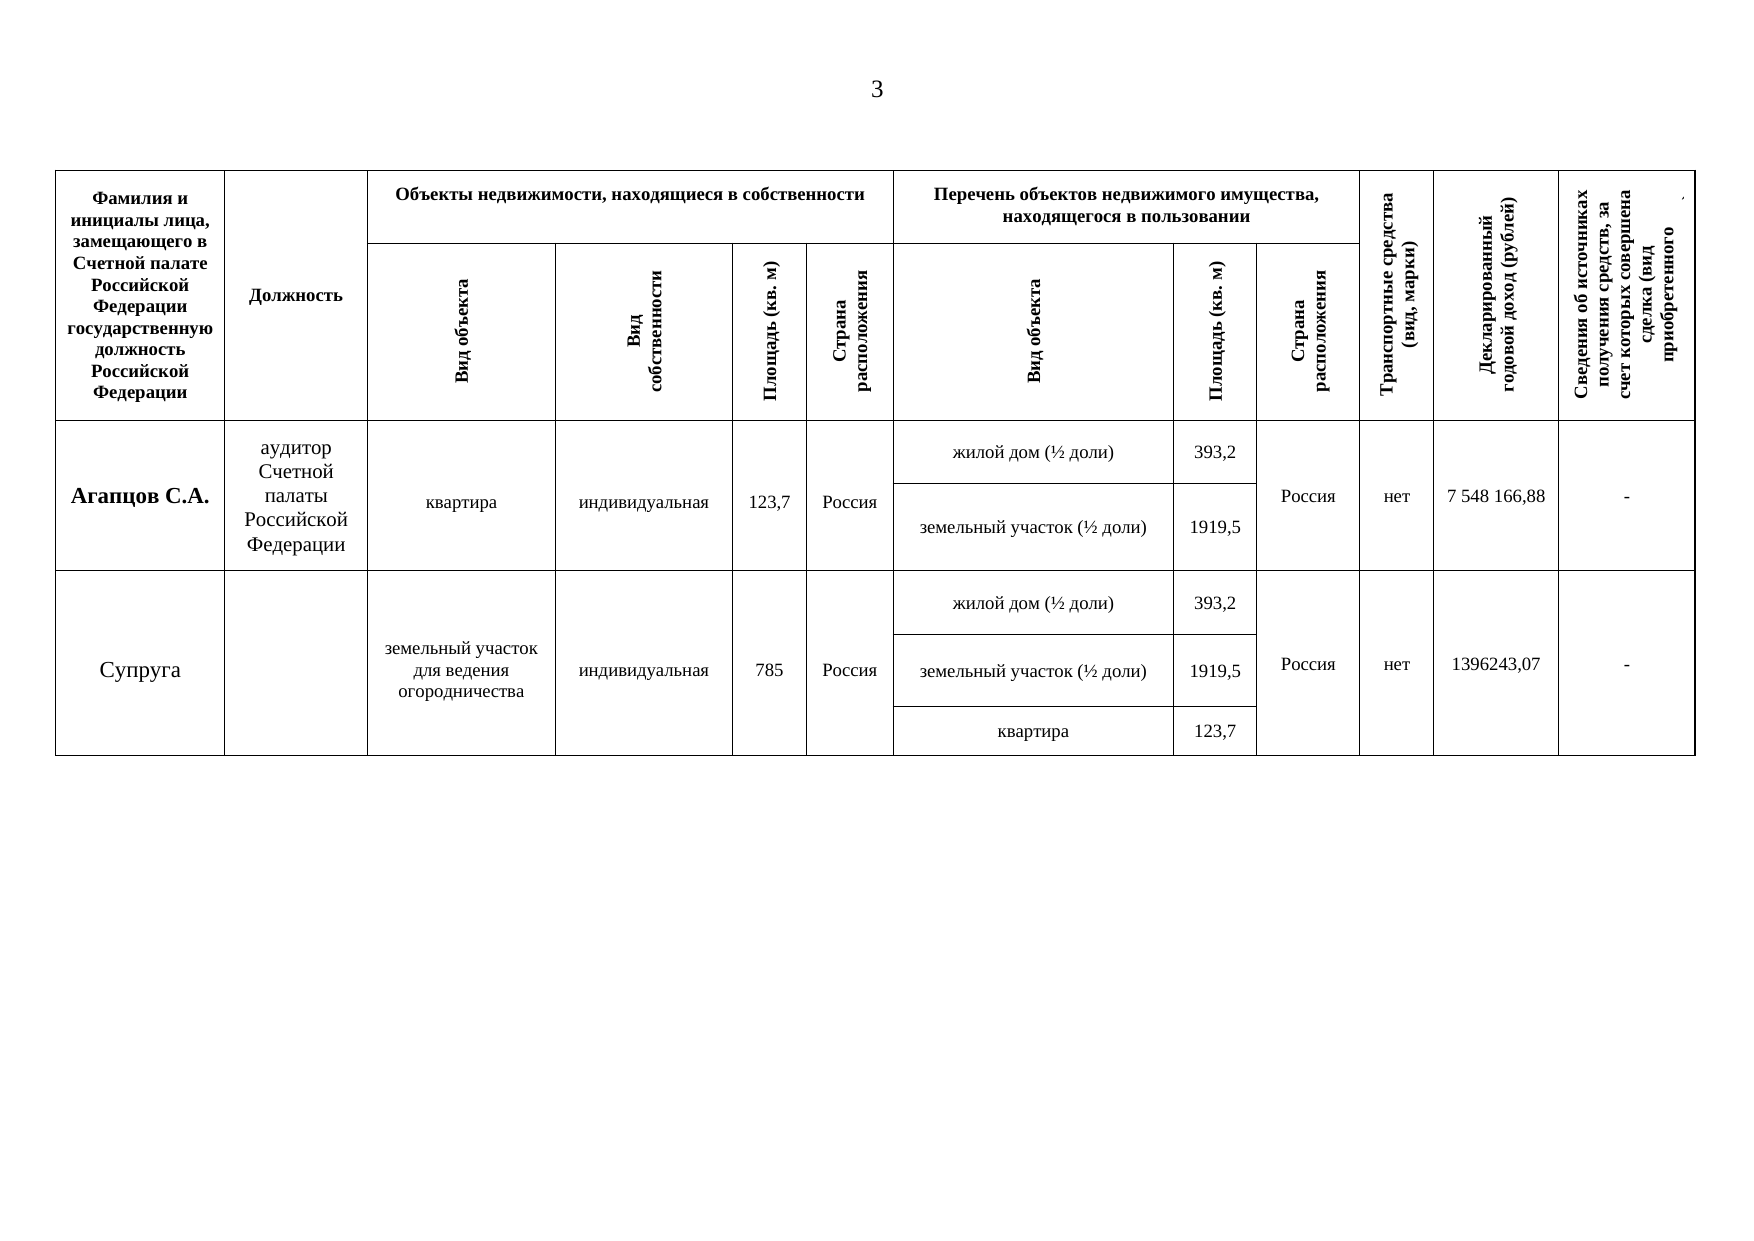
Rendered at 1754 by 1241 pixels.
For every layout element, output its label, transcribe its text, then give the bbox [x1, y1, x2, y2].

table_cell квартира [894, 707, 1173, 755]
table_header Сведения об источниках получения средств, за счет которых совершена сделка (вид приобретенного имущества, источники) [1559, 171, 1694, 419]
table_cell Россия [1257, 571, 1359, 755]
table_cell - [1559, 421, 1694, 570]
table_cell земельный участок (½ доли) [894, 484, 1173, 570]
table_cell [225, 571, 367, 755]
table_cell 123,7 [733, 421, 806, 570]
table_cell 1919,5 [1174, 635, 1256, 706]
table_cell Страна расположения [807, 244, 893, 419]
table_cell Вид собственности [556, 244, 732, 419]
table_header Декларированный годовой доход (рублей) [1434, 171, 1558, 419]
table_cell Россия [807, 421, 893, 570]
table_header Транспортные средства (вид, марки) [1360, 171, 1433, 419]
table_cell - [1559, 571, 1694, 755]
table_cell Вид объекта [368, 244, 555, 419]
table_cell Площадь (кв. м) [1174, 244, 1256, 419]
table_cell Площадь (кв. м) [733, 244, 806, 419]
table_cell аудитор Счетной палаты Российской Федерации [225, 421, 367, 570]
table_cell земельный участок для ведения огородничества [368, 571, 555, 755]
table_cell Агапцов С.А. [56, 421, 224, 570]
table_cell 7 548 166,88 [1434, 421, 1558, 570]
table_cell жилой дом (½ доли) [894, 571, 1173, 634]
table_cell 123,7 [1174, 707, 1256, 755]
table_cell Россия [807, 571, 893, 755]
table_cell Страна расположения [1257, 244, 1359, 419]
table_cell нет [1360, 421, 1433, 570]
table_cell индивидуальная [556, 421, 732, 570]
table_cell квартира [368, 421, 555, 570]
table_cell 393,2 [1174, 421, 1256, 483]
table_cell 1919,5 [1174, 484, 1256, 570]
table_cell 785 [733, 571, 806, 755]
table_cell Россия [1257, 421, 1359, 570]
table_header Объекты недвижимости, находящиеся в собственности [368, 171, 893, 243]
table_cell индивидуальная [556, 571, 732, 755]
table_cell жилой дом (½ доли) [894, 421, 1173, 483]
table_header Перечень объектов недвижимого имущества, находящегося в пользовании [894, 171, 1359, 243]
table_header Должность [225, 171, 367, 419]
table_cell земельный участок (½ доли) [894, 635, 1173, 706]
table_cell Вид объекта [894, 244, 1173, 419]
table_cell 1396243,07 [1434, 571, 1558, 755]
table_cell Супруга [56, 571, 224, 755]
table_cell нет [1360, 571, 1433, 755]
table_cell 393,2 [1174, 571, 1256, 634]
table_header Фамилия и инициалы лица, замещающего в Счетной палате Российской Федерации государственную должность Российской Федерации [56, 171, 224, 419]
